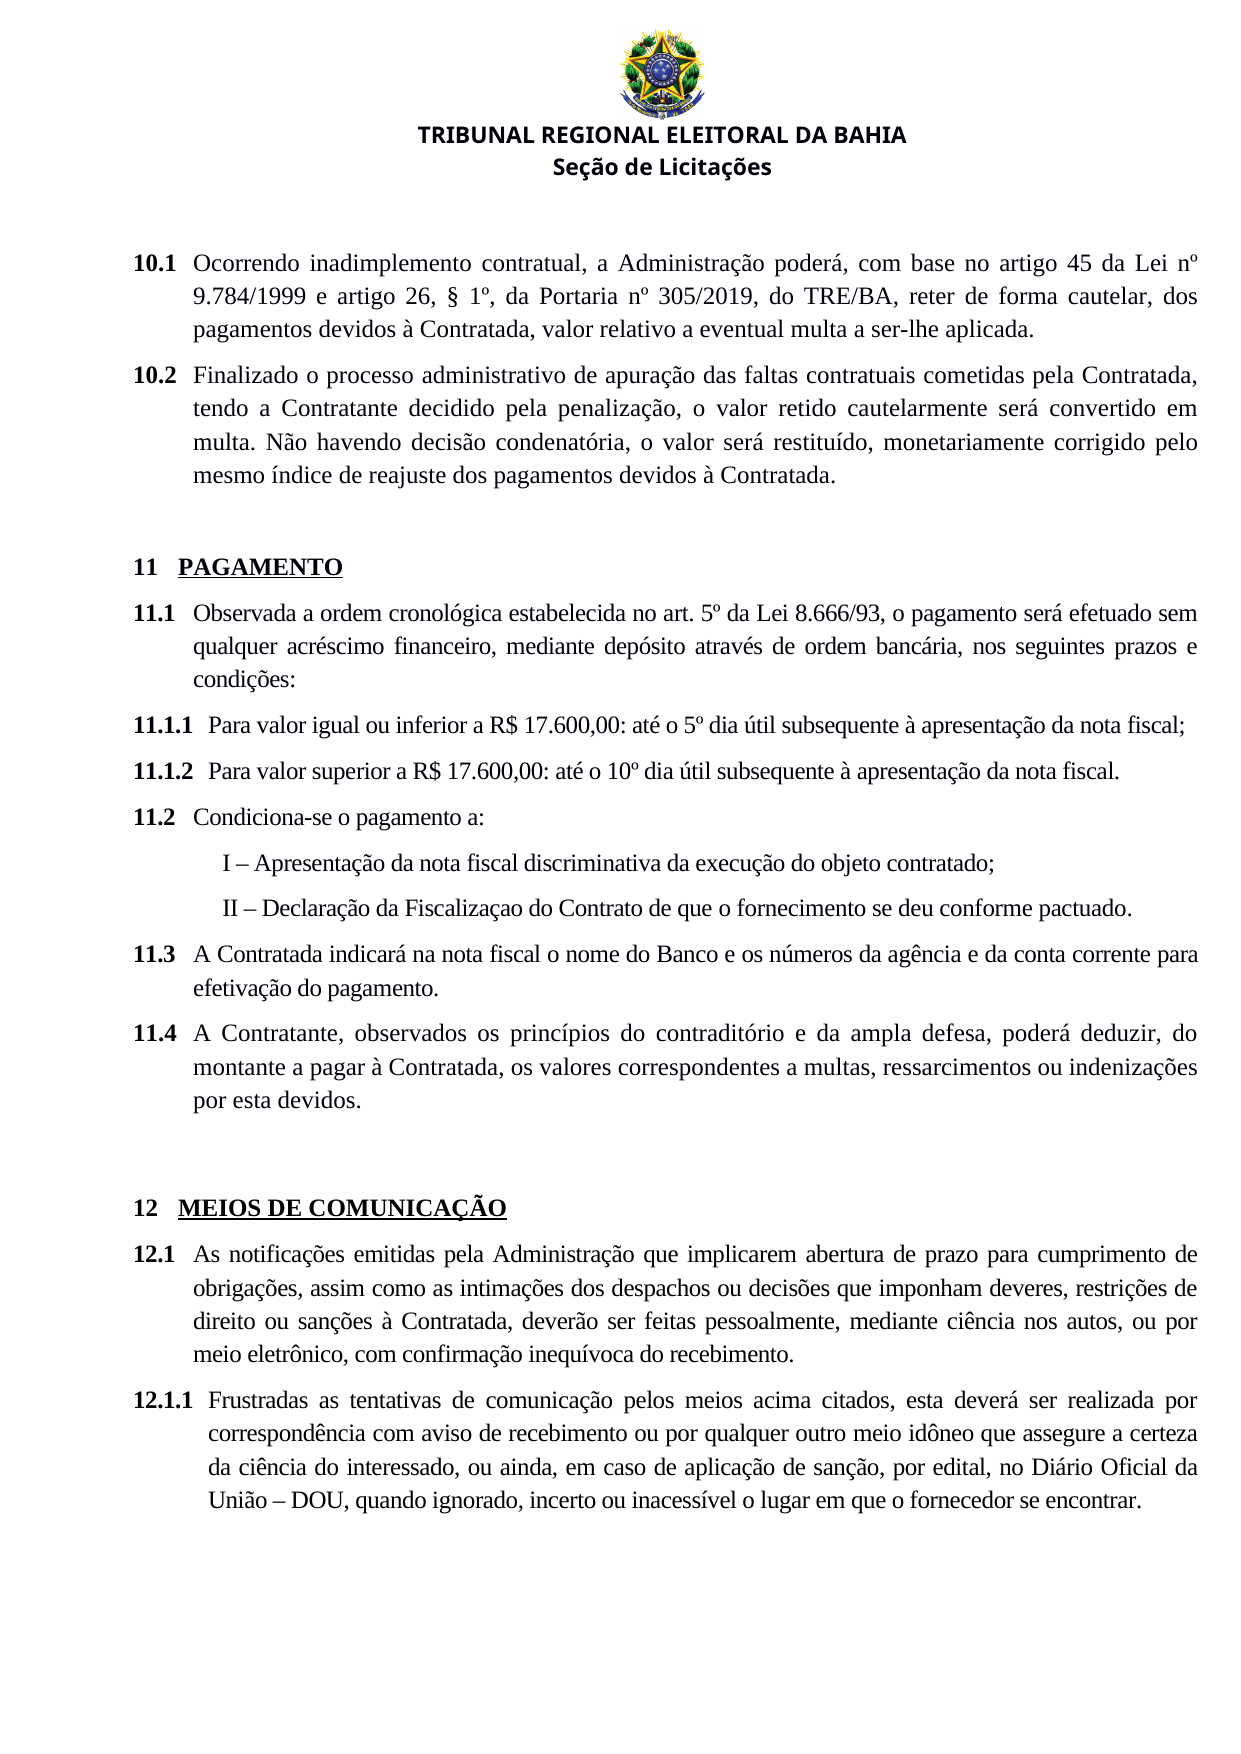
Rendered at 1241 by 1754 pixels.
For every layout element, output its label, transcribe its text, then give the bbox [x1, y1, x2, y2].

list Para valor superior a R$ 17.600,00: até o 10º dia útil subsequente à apresentação da nota fiscal. [133, 753, 1199, 786]
list As notificações emitidas pela Administração que implicarem abertura de prazo para cumprimento de obrigações, assim como as intimações dos despachos ou decisões que imponham deveres, restrições de direito ou sanções à Contratada, deverão ser feitas pessoalmente, mediante ciência nos autos, ou por meio eletrônico, com confirmação inequívoca do recebimento. [133, 1236, 1199, 1369]
list Observada a ordem cronológica estabelecida no art. 5º da Lei 8.666/93, o pagamento será efetuado sem qualquer acréscimo financeiro, mediante depósito através de ordem bancária, nos seguintes prazos e condições: [133, 594, 1199, 694]
list Ocorrendo inadimplemento contratual, a Administração poderá, com base no artigo 45 da Lei nº 9.784/1999 e artigo 26, § 1º, da Portaria nº 305/2019, do TRE/BA, reter de forma cautelar, dos pagamentos devidos à Contratada, valor relativo a eventual multa a ser-lhe aplicada. [133, 244, 1199, 344]
list Condiciona-se o pagamento a: [133, 798, 1199, 832]
list Frustradas as tentativas de comunicação pelos meios acima citados, esta deverá ser realizada por correspondência com aviso de recebimento ou por qualquer outro meio idôneo que assegure a certeza da ciência do interessado, ou ainda, em caso de aplicação de sanção, por edital, no Diário Oficial da União – DOU, quando ignorado, incerto ou inacessível o lugar em que o fornecedor se encontrar. [133, 1382, 1199, 1515]
list A Contratante, observados os princípios do contraditório e da ampla defesa, poderá deduzir, do montante a pagar à Contratada, os valores correspondentes a multas, ressarcimentos ou indenizações por esta devidos. [133, 1015, 1199, 1115]
text I – Apresentação da nota fiscal discriminativa da execução do objeto contratado; [222, 844, 1193, 878]
list A Contratada indicará na nota fiscal o nome do Banco e os números da agência e da conta corrente para efetivação do pagamento. [133, 936, 1199, 1003]
list Para valor igual ou inferior a R$ 17.600,00: até o 5º dia útil subsequente à apresentação da nota fiscal; [133, 707, 1199, 740]
text II – Declaração da Fiscalizaçao do Contrato de que o fornecimento se deu conforme pactuado. [222, 890, 1193, 923]
list Finalizado o processo administrativo de apuração das faltas contratuais cometidas pela Contratada, tendo a Contratante decidido pela penalização, o valor retido cautelarmente será convertido em multa. Não havendo decisão condenatória, o valor será restituído, monetariamente corrigido pelo mesmo índice de reajuste dos pagamentos devidos à Contratada. [133, 357, 1199, 490]
list MEIOS DE COMUNICAÇÃO [133, 1190, 1166, 1223]
list PAGAMENTO [133, 548, 1166, 582]
